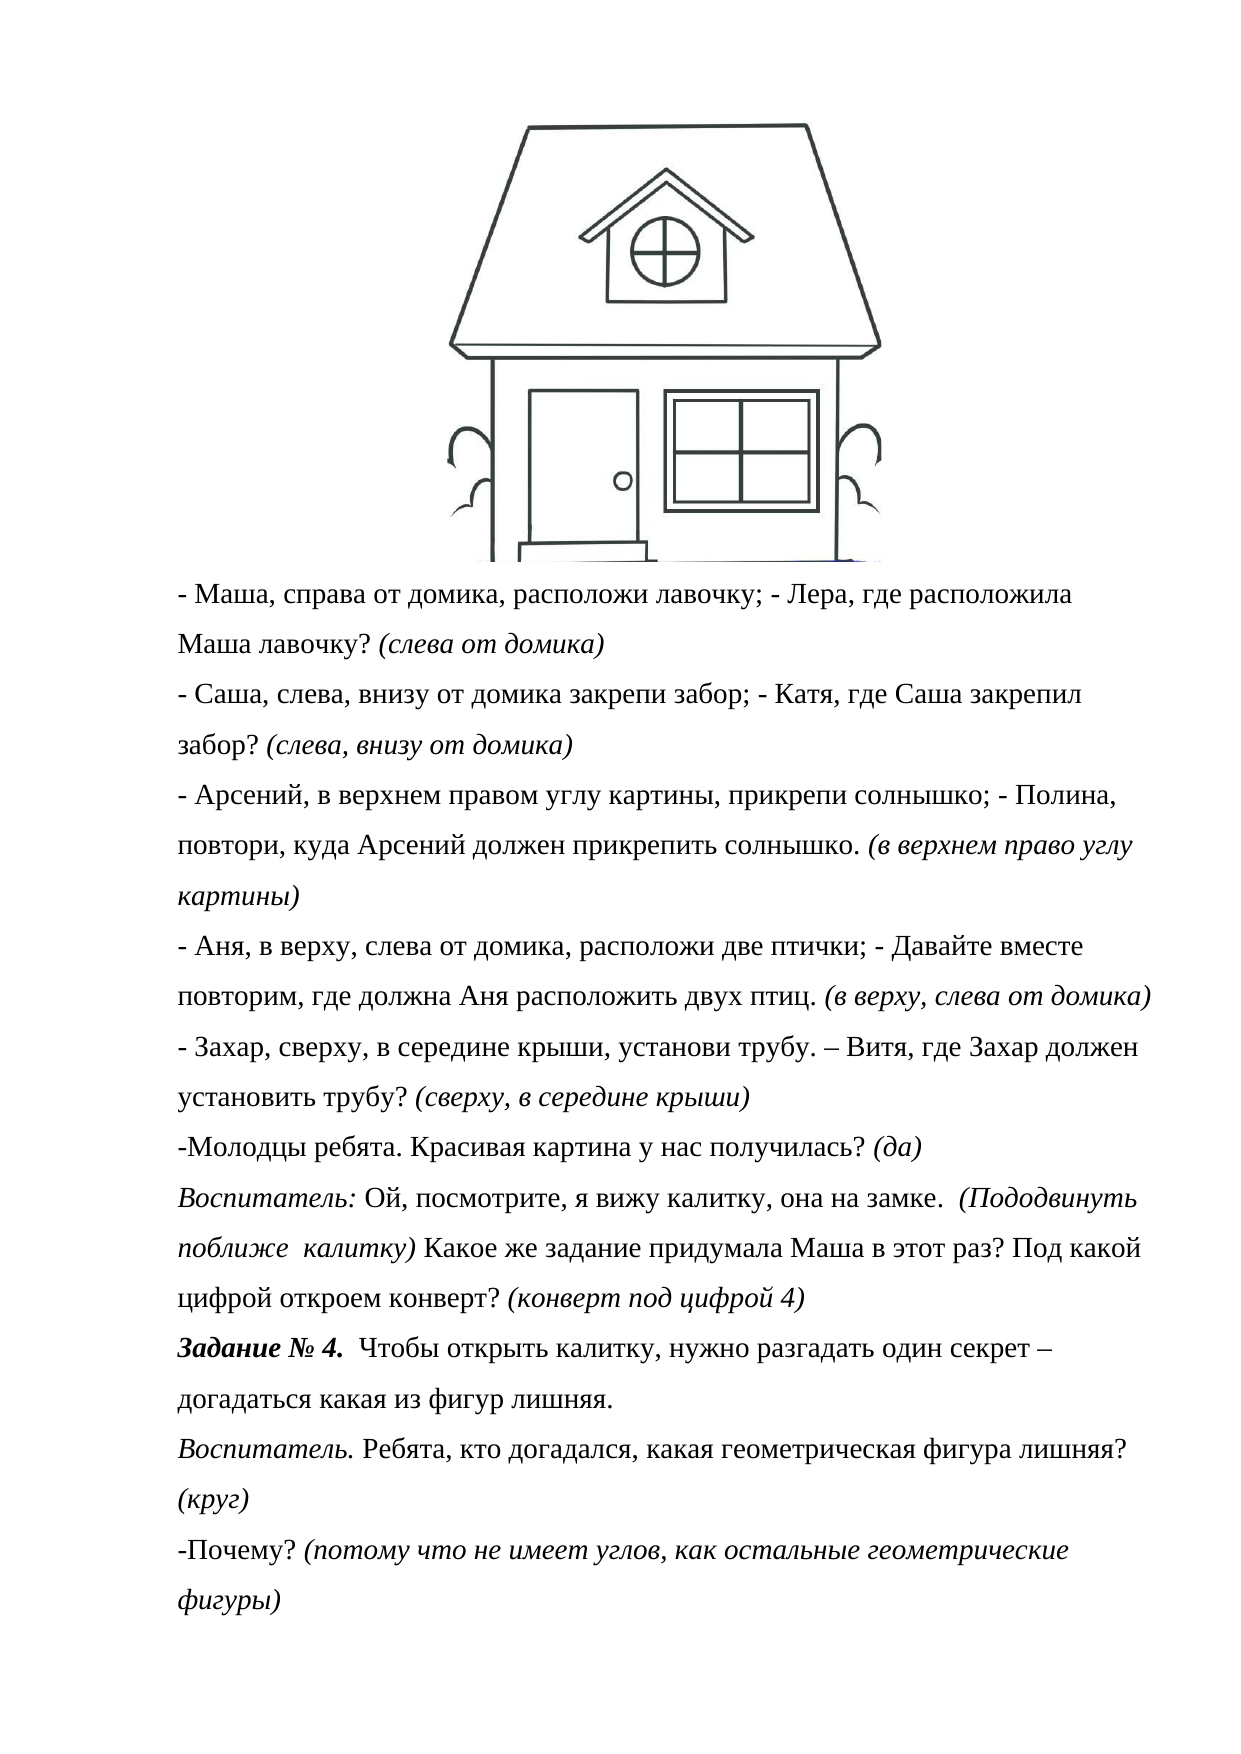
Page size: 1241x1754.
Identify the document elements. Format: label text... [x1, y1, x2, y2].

text - Захар, сверху, в середине крыши, установи трубу. – Витя, где Захар должен установить трубу? (сверху, в середине крыши) [177, 1029, 1152, 1113]
text -Молодцы ребята. Красивая картина у нас получилась? (да) [177, 1129, 1152, 1163]
text - Арсений, в верхнем правом углу картины, прикрепи солнышко; - Полина, повтори, куда Арсений должен прикрепить солнышко. (в верхнем право углу картины) [177, 777, 1152, 911]
text Воспитатель: Ой, посмотрите, я вижу калитку, она на замке. (Пододвинуть поближе калитку) Какое же задание придумала Маша в этот раз? Под какой цифрой откроем конверт? (конверт под цифрой 4) [177, 1180, 1152, 1314]
text - Саша, слева, внизу от домика закрепи забор; - Катя, где Саша закрепил забор? (слева, внизу от домика) [177, 677, 1152, 760]
text - Аня, в верху, слева от домика, расположи две птички; - Давайте вместе повторим, где должна Аня расположить двух птиц. (в верху, слева от домика) [177, 928, 1152, 1012]
text Воспитатель. Ребята, кто догадался, какая геометрическая фигура лишняя? (круг) [177, 1431, 1152, 1515]
picture [447, 122, 882, 562]
text Задание № 4. Чтобы открыть калитку, нужно разгадать один секрет – догадаться какая из фигур лишняя. [177, 1331, 1152, 1414]
text - Маша, справа от домика, расположи лавочку; - Лера, где расположила Маша лавочку? (слева от домика) [177, 576, 1152, 660]
text -Почему? (потому что не имеет углов, как остальные геометрические фигуры) [177, 1532, 1152, 1616]
